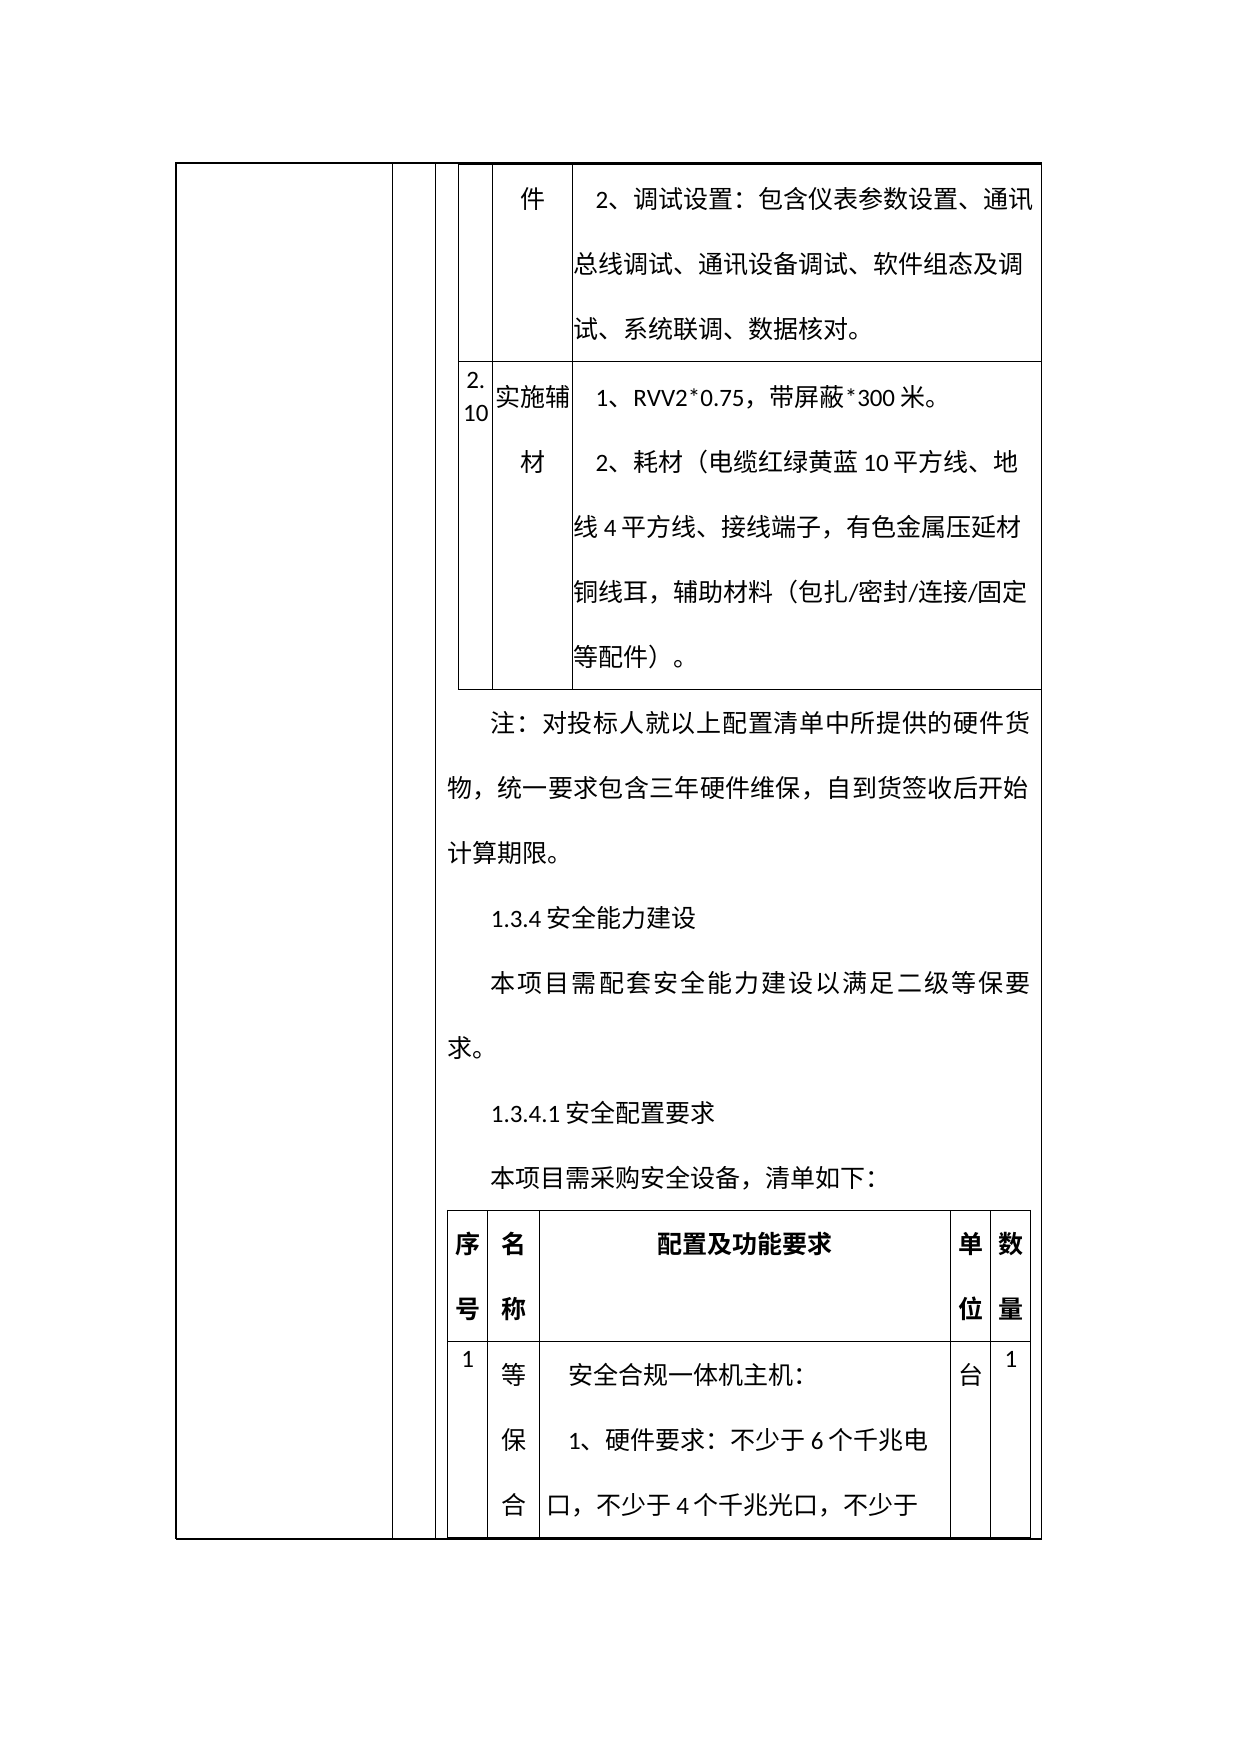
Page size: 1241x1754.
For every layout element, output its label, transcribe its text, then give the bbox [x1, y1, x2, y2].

table_cell 1 [393, 164, 435, 1538]
table_cell [177, 164, 392, 1538]
